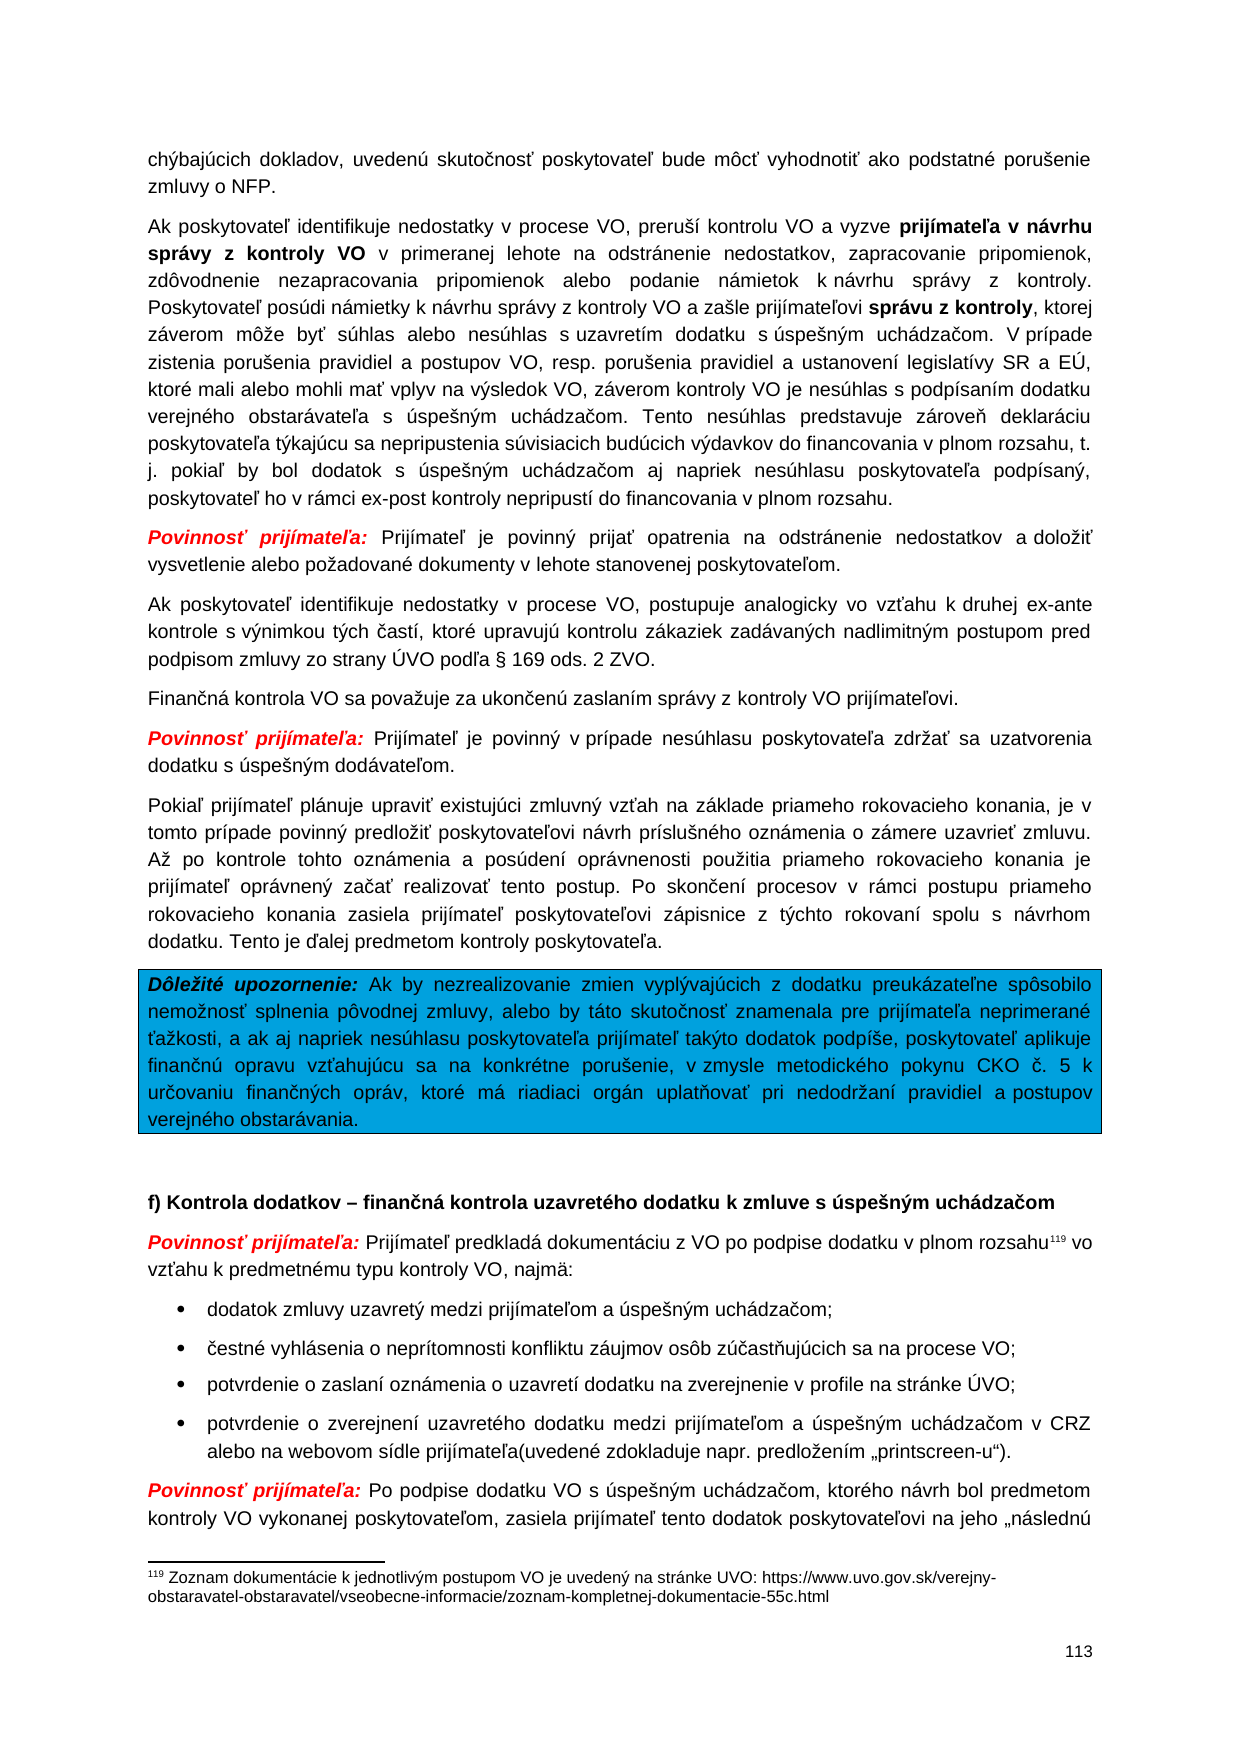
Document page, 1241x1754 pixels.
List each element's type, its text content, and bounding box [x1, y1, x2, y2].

text Ak poskytovateľ identifikuje nedostatky v procese VO, postupuje analogicky vo vzťahu k druhej ex-ante kontrole s výnimkou tých častí, ktoré upravujú kontrolu zákaziek zadávaných nadlimitným postupom pred podpisom zmluvy zo strany ÚVO podľa § 169 ods. 2 ZVO. [148, 593, 1092, 670]
text Finančná kontrola VO sa považuje za ukončenú zaslaním správy z kontroly VO prijímateľovi. [148, 687, 1092, 710]
text čestné vyhlásenia o neprítomnosti konfliktu záujmov osôb zúčastňujúcich sa na procese VO; [177, 1337, 1092, 1360]
text potvrdenie o zaslaní oznámenia o uzavretí dodatku na zverejnenie v profile na stránke ÚVO; [177, 1372, 1092, 1395]
text dodatok zmluvy uzavretý medzi prijímateľom a úspešným uchádzačom; [177, 1297, 1092, 1320]
text potvrdenie o zverejnení uzavretého dodatku medzi prijímateľom a úspešným uchádzačom v CRZ alebo na webovom sídle prijímateľa(uvedené zdokladuje napr. predložením „printscreen-u“). [177, 1412, 1092, 1462]
text Povinnosť prijímateľa: Prijímateľ je povinný prijať opatrenia na odstránenie nedostatkov a doložiť vysvetlenie alebo požadované dokumenty v lehote stanovenej poskytovateľom. [148, 526, 1092, 576]
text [148, 148, 1092, 198]
text Povinnosť prijímateľa: Prijímateľ je povinný v prípade nesúhlasu poskytovateľa zdržať sa uzatvorenia dodatku s úspešným dodávateľom. [148, 727, 1092, 777]
text Pokiaľ prijímateľ plánuje upraviť existujúci zmluvný vzťah na základe priameho rokovacieho konania, je v tomto prípade povinný predložiť poskytovateľovi návrh príslušného oznámenia o zámere uzavrieť zmluvu. Až po kontrole tohto oznámenia a posúdení oprávnenosti použitia priameho rokovacieho konania je prijímateľ oprávnený začať realizovať tento postup. Po skončení procesov v rámci postupu priameho rokovacieho konania zasiela prijímateľ poskytovateľovi zápisnice z týchto rokovaní spolu s návrhom dodatku. Tento je ďalej predmetom kontroly poskytovateľa. [148, 794, 1092, 952]
text Dôležité upozornenie: Ak by nezrealizovanie zmien vyplývajúcich z dodatku preukázateľne spôsobilo nemožnosť splnenia pôvodnej zmluvy, alebo by táto skutočnosť znamenala pre prijímateľa neprimerané ťažkosti, a ak aj napriek nesúhlasu poskytovateľa prijímateľ takýto dodatok podpíše, poskytovateľ aplikuje finančnú opravu vzťahujúcu sa na konkrétne porušenie, v zmysle metodického pokynu CKO č. 5 k určovaniu finančných opráv, ktoré má riadiaci orgán uplatňovať pri nedodržaní pravidiel a postupov verejného obstarávania. [139, 970, 1101, 1133]
text Povinnosť prijímateľa: Prijímateľ predkladá dokumentáciu z VO po podpise dodatku v plnom rozsahu vo vzťahu k predmetnému typu kontroly VO, najmä: [148, 1231, 1092, 1280]
text Ak poskytovateľ identifikuje nedostatky v procese VO, preruší kontrolu VO a vyzve prijímateľa v návrhu správy z kontroly VO v primeranej lehote na odstránenie nedostatkov, zapracovanie pripomienok, zdôvodnenie nezapracovania pripomienok alebo podanie námietok k návrhu správy z kontroly. Poskytovateľ posúdi námietky k návrhu správy z kontroly VO a zašle prijímateľovi správu z kontroly, ktorej záverom môže byť súhlas alebo nesúhlas s uzavretím dodatku s úspešným uchádzačom. V prípade zistenia porušenia pravidiel a postupov VO, resp. porušenia pravidiel a ustanovení legislatívy SR a EÚ, ktoré mali alebo mohli mať vplyv na výsledok VO, záverom kontroly VO je nesúhlas s podpísaním dodatku verejného obstarávateľa s úspešným uchádzačom. Tento nesúhlas predstavuje zároveň deklaráciu poskytovateľa týkajúcu sa nepripustenia súvisiacich budúcich výdavkov do financovania v plnom rozsahu, t. j. pokiaľ by bol dodatok s úspešným uchádzačom aj napriek nesúhlasu poskytovateľa podpísaný, poskytovateľ ho v rámci ex-post kontroly nepripustí do financovania v plnom rozsahu. [148, 214, 1092, 509]
text f) Kontrola dodatkov – finančná kontrola uzavretého dodatku k zmluve s úspešným uchádzačom [148, 1191, 1092, 1213]
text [148, 1479, 1092, 1529]
